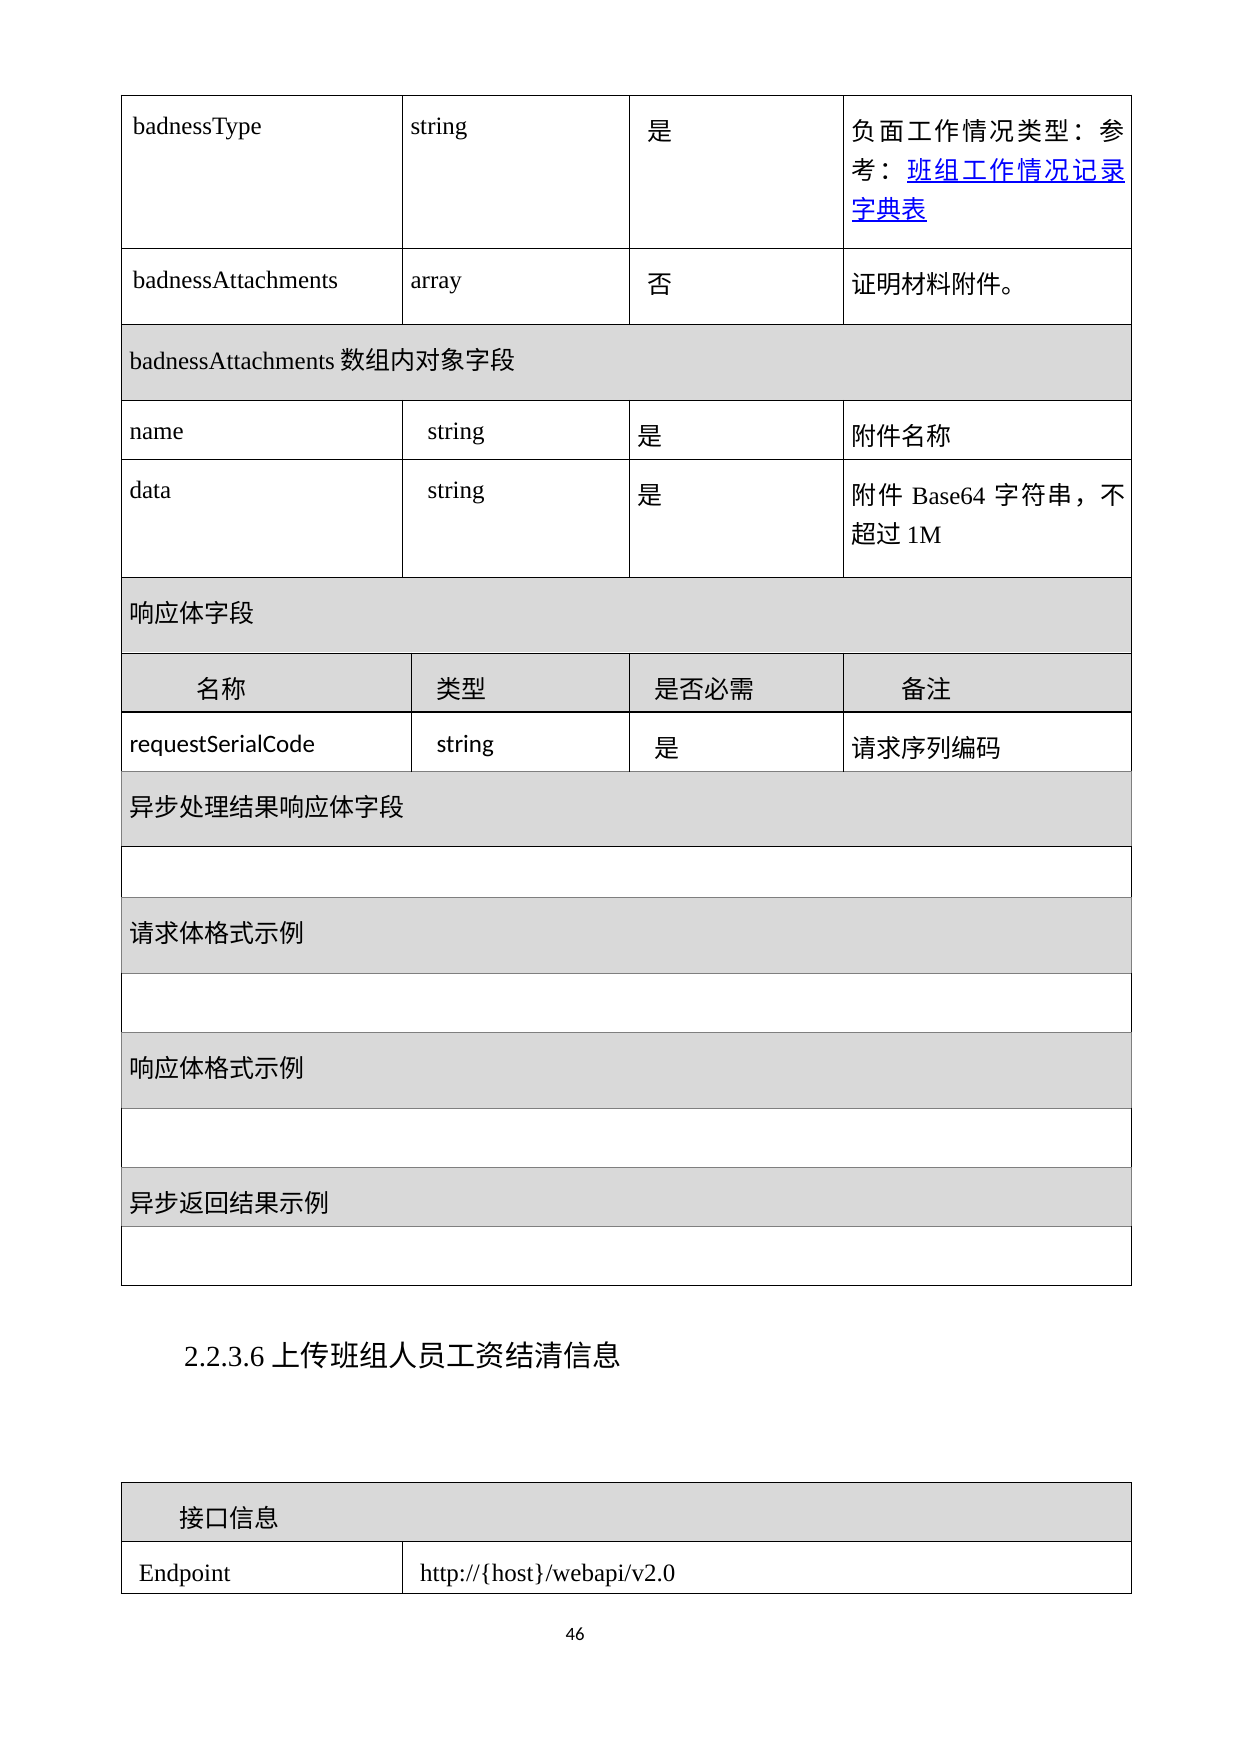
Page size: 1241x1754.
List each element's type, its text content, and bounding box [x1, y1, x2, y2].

table_cell 请求序列编码 [844, 713, 1131, 771]
table_cell badnessAttachments数组内对象字段 [122, 325, 1131, 400]
table_cell name [122, 401, 402, 459]
table_cell 是 [630, 401, 843, 459]
subtitle 2.2.3.6 上传班组人员工资结清信息 [184, 1333, 1134, 1375]
table_cell 是否必需 [630, 654, 843, 711]
table_cell Endpoint [122, 1542, 402, 1593]
table_cell string [412, 713, 629, 771]
table_cell string [403, 460, 629, 577]
table_cell [122, 1227, 1131, 1285]
table_cell 响应体格式示例 [122, 1033, 1131, 1108]
table_cell 备注 [844, 654, 1131, 711]
table_cell string [403, 401, 629, 459]
table_cell 名称 [122, 654, 411, 711]
table_cell [122, 1109, 1131, 1167]
table_cell 负面工作情况类型：参考：班组工作情况记录字典表 [844, 96, 1131, 248]
table_cell 响应体字段 [122, 578, 1131, 652]
table_header 接口信息 [122, 1483, 1131, 1541]
table_cell [122, 974, 1131, 1032]
table_cell 是 [630, 460, 843, 577]
table_cell 证明材料附件。 [844, 249, 1131, 324]
table_cell badnessType [122, 96, 402, 248]
table_cell [122, 847, 1131, 897]
table_cell 请求体格式示例 [122, 898, 1131, 973]
table_cell 是 [630, 713, 843, 771]
table_cell http://{host}/webapi/v2.0 [403, 1542, 1131, 1593]
table_cell 类型 [412, 654, 629, 711]
table_cell 是 [630, 96, 843, 248]
table_cell 附件名称 [844, 401, 1131, 459]
table_cell 异步处理结果响应体字段 [122, 772, 1131, 846]
table_cell array [403, 249, 629, 324]
table_cell data [122, 460, 402, 577]
table_cell 异步返回结果示例 [122, 1168, 1131, 1226]
table_cell string [403, 96, 629, 248]
table_cell requestSerialCode [122, 713, 411, 771]
table_cell 否 [630, 249, 843, 324]
table_cell 附件 Base64 字符串，不超过1M [844, 460, 1131, 577]
table_cell badnessAttachments [122, 249, 402, 324]
